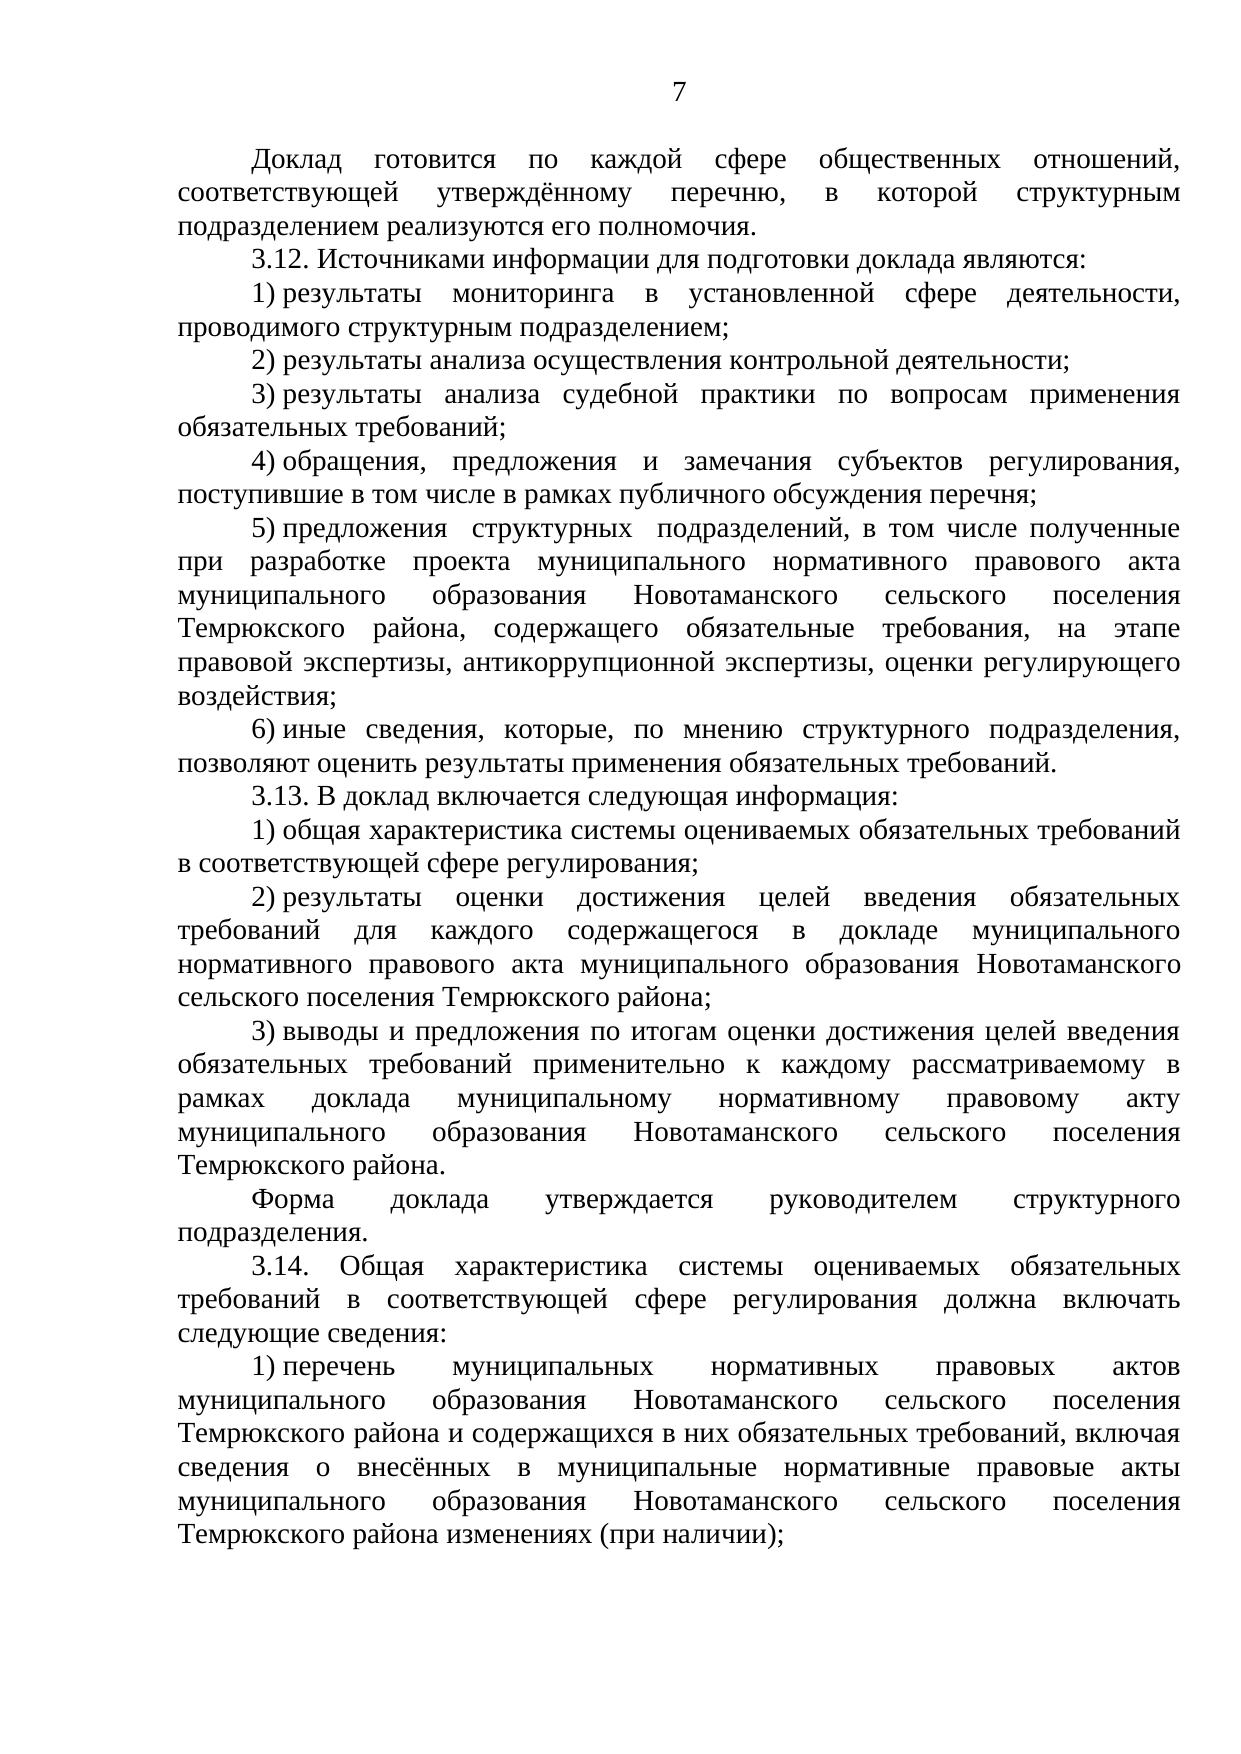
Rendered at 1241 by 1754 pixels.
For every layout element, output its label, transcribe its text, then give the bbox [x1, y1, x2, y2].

text 2) результаты анализа осуществления контрольной деятельности; [177, 342, 1181, 376]
text 3) результаты анализа судебной практики по вопросам применения обязательных требований; [177, 376, 1181, 443]
text 6) иные сведения, которые, по мнению структурного подразделения, позволяют оценить результаты применения обязательных требований. [177, 711, 1181, 778]
text 3.14. Общая характеристика системы оцениваемых обязательных требований в соответствующей сфере регулирования должна включать следующие сведения: [177, 1248, 1181, 1348]
text 2) результаты оценки достижения целей введения обязательных требований для каждого содержащегося в докладе муниципального нормативного правового акта муниципального образования Новотаманского сельского поселения Темрюкского района; [177, 879, 1181, 1013]
text 4) обращения, предложения и замечания субъектов регулирования, поступившие в том числе в рамках публичного обсуждения перечня; [177, 443, 1181, 510]
text 3.12. Источниками информации для подготовки доклада являются: [177, 242, 1181, 275]
text Форма доклада утверждается руководителем структурного подразделения. [177, 1181, 1181, 1248]
text 1) общая характеристика системы оцениваемых обязательных требований в соответствующей сфере регулирования; [177, 812, 1181, 879]
text 3) выводы и предложения по итогам оценки достижения целей введения обязательных требований применительно к каждому рассматриваемому в рамках доклада муниципальному нормативному правовому акту муниципального образования Новотаманского сельского поселения Темрюкского района. [177, 1013, 1181, 1181]
text Доклад готовится по каждой сфере общественных отношений, соответствующей утверждённому перечню, в которой структурным подразделением реализуются его полномочия. [177, 141, 1181, 242]
text 5) предложения структурных подразделений, в том числе полученные при разработке проекта муниципального нормативного правового акта муниципального образования Новотаманского сельского поселения Темрюкского района, содержащего обязательные требования, на этапе правовой экспертизы, антикоррупционной экспертизы, оценки регулирующего воздействия; [177, 510, 1181, 711]
text 1) перечень муниципальных нормативных правовых актов муниципального образования Новотаманского сельского поселения Темрюкского района и содержащихся в них обязательных требований, включая сведения о внесённых в муниципальные нормативные правовые акты муниципального образования Новотаманского сельского поселения Темрюкского района изменениях (при наличии); [177, 1348, 1181, 1550]
text 3.13. В доклад включается следующая информация: [177, 778, 1181, 812]
text 1) результаты мониторинга в установленной сфере деятельности, проводимого структурным подразделением; [177, 275, 1181, 342]
